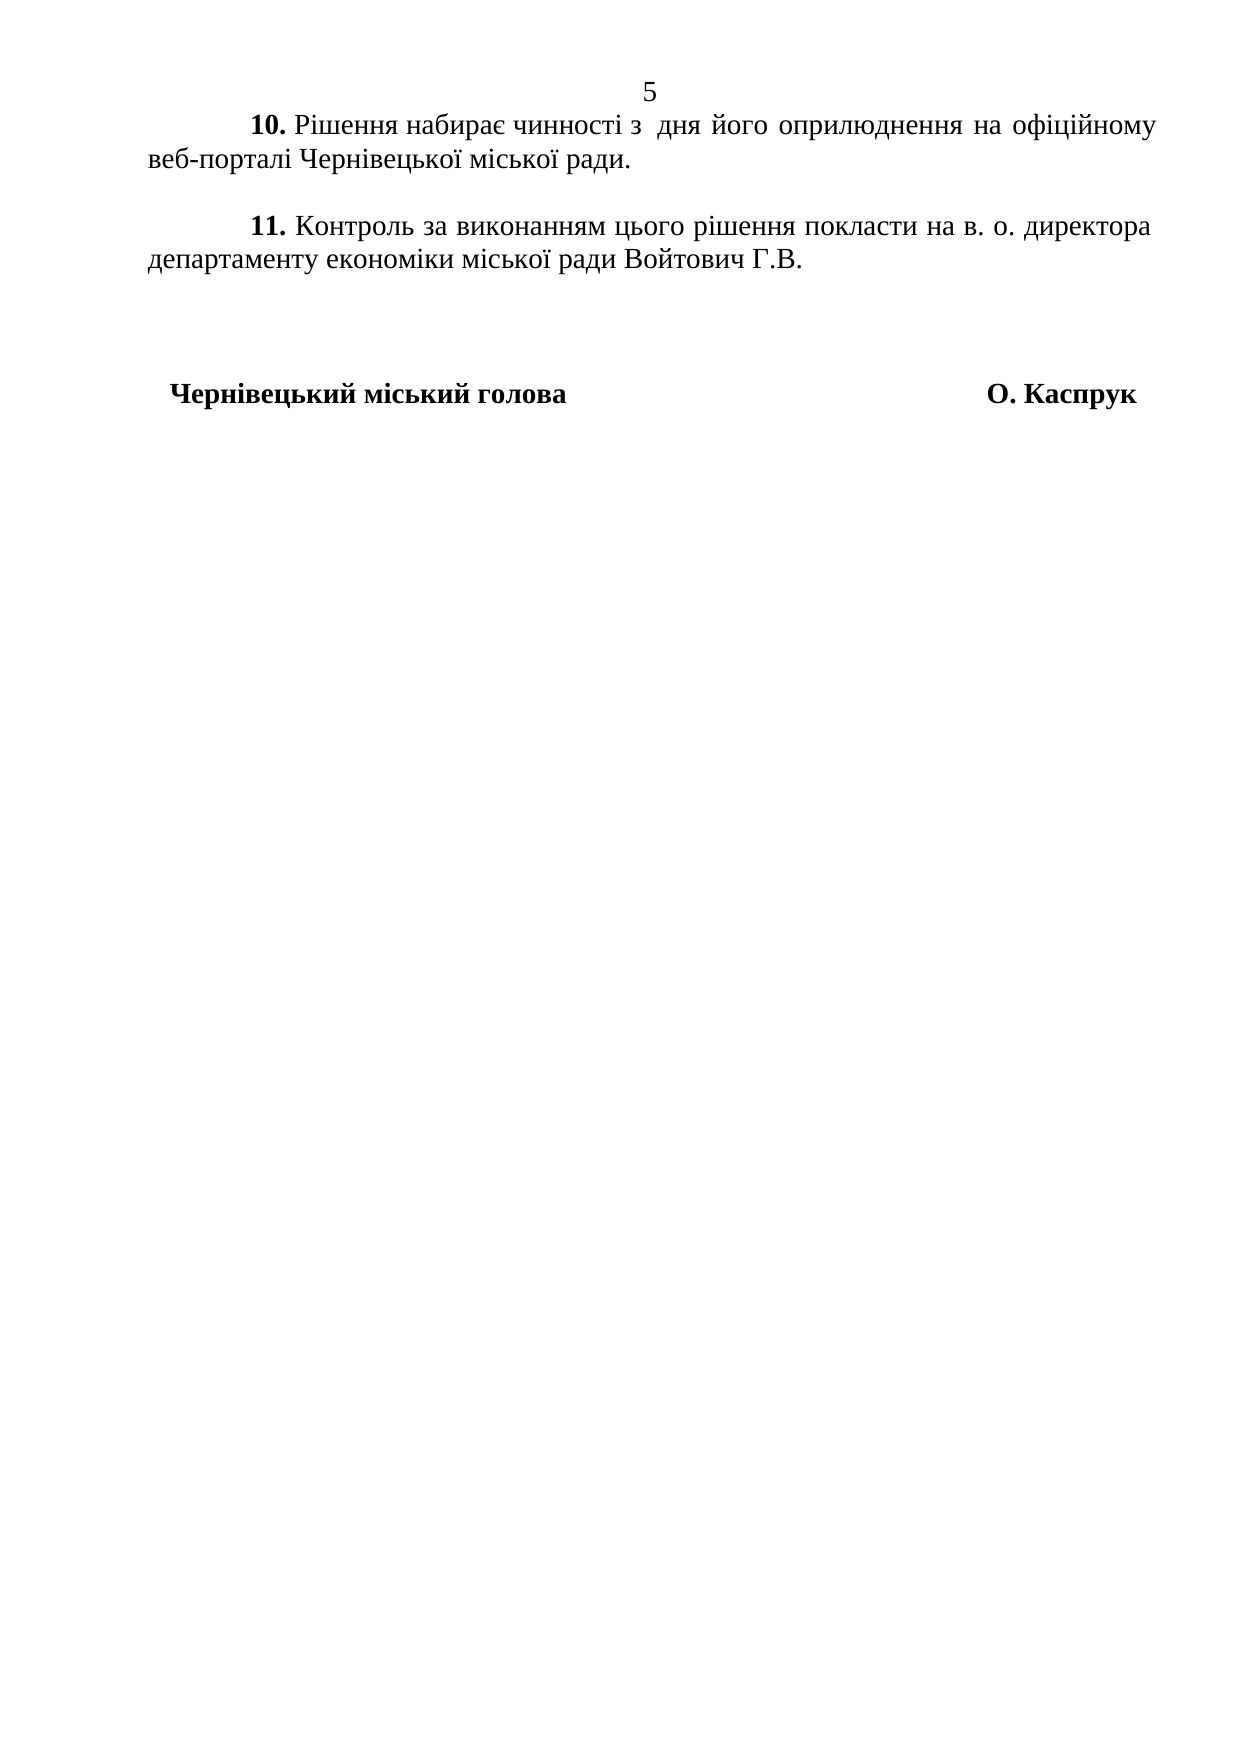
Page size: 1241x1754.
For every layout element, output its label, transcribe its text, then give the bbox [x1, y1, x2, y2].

text Чернівецький міський голова О. Каспрук [148, 376, 1152, 409]
text 10. Рішення набирає чинності з дня його оприлюднення на офіційному веб-порталі Чернівецької міської ради. [148, 107, 1157, 174]
text 11. Контроль за виконанням цього рішення покласти на в. о. директора департаменту економіки міської ради Войтович Г.В. [148, 208, 1152, 275]
